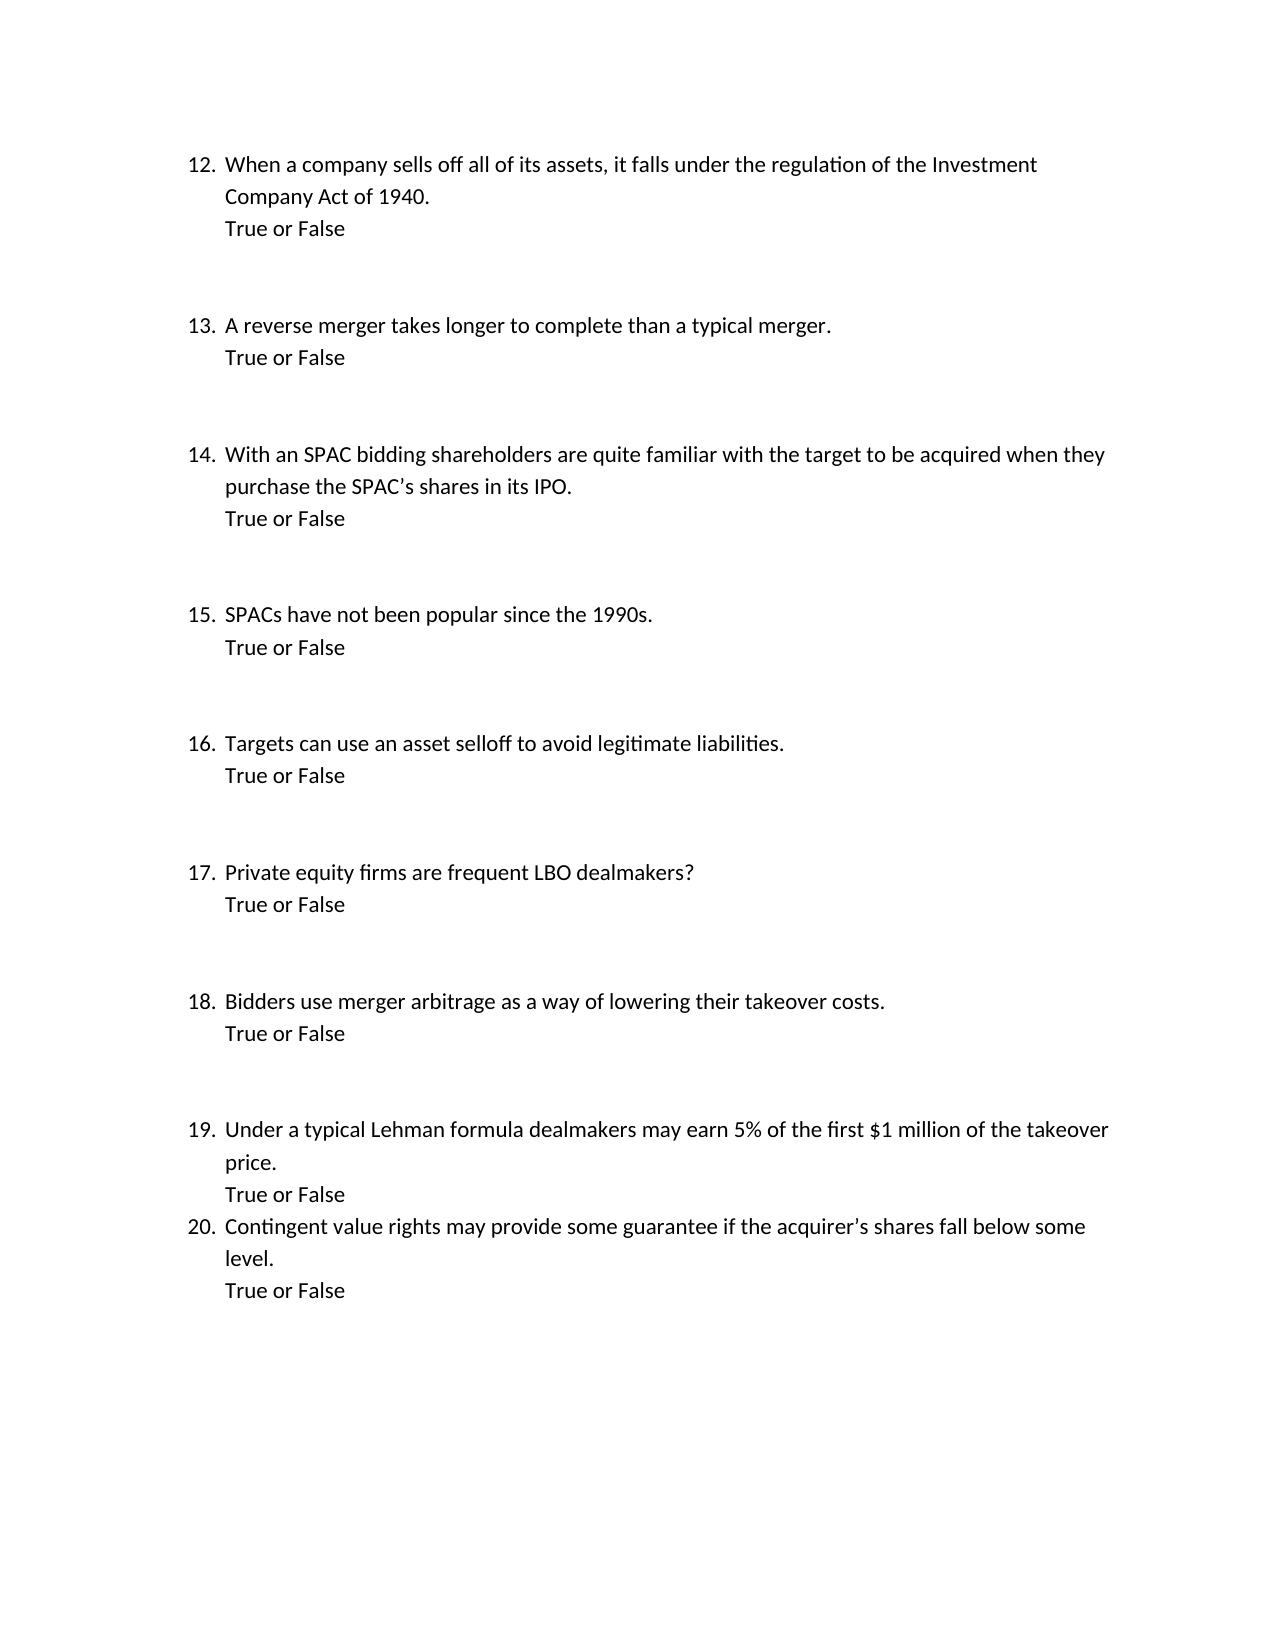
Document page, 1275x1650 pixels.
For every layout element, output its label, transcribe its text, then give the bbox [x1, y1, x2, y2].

list Targets can use an asset selloff to avoid legitimate liabilities. [187, 729, 1125, 757]
list Contingent value rights may provide some guarantee if the acquirer’s shares fall below some level. [187, 1212, 1125, 1272]
list A reverse merger takes longer to complete than a typical merger. [187, 311, 1125, 339]
list True or False [225, 1180, 1125, 1208]
list True or False [225, 1019, 1125, 1047]
list True or False [225, 214, 1125, 242]
list True or False [225, 890, 1125, 918]
list True or False [225, 762, 1125, 789]
list When a company sells off all of its assets, it falls under the regulation of the Investment Company Act of 1940. [187, 150, 1125, 210]
list SPACs have not been popular since the 1990s. [187, 601, 1125, 629]
list Under a typical Lehman formula dealmakers may earn 5% of the first $1 million of the takeover price. [187, 1116, 1125, 1176]
list True or False [225, 633, 1125, 661]
list Private equity firms are frequent LBO dealmakers? [187, 858, 1125, 886]
list With an SPAC bidding shareholders are quite familiar with the target to be acquired when they purchase the SPAC’s shares in its IPO. [187, 440, 1125, 500]
list True or False [225, 1277, 1125, 1304]
list Bidders use merger arbitrage as a way of lowering their takeover costs. [187, 987, 1125, 1015]
list True or False [225, 343, 1125, 371]
list True or False [225, 504, 1125, 532]
